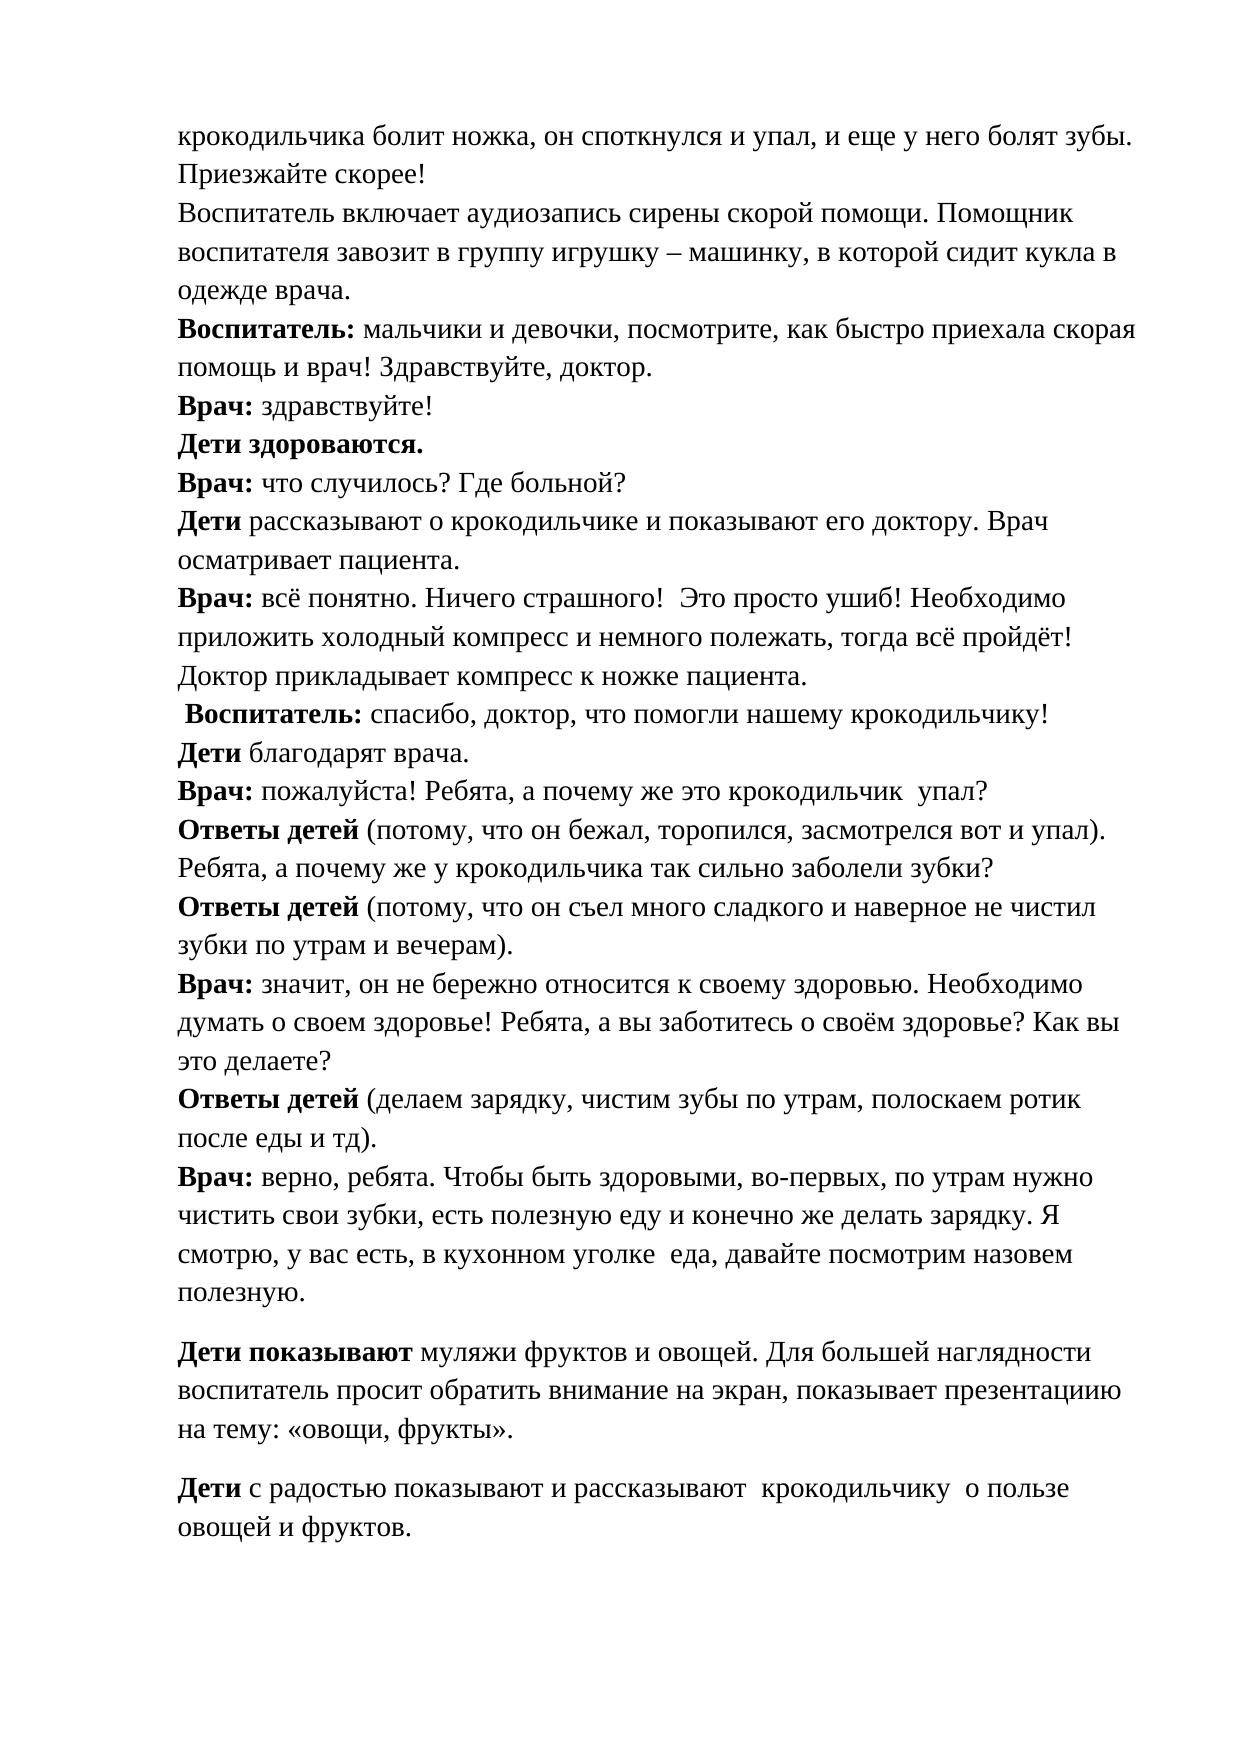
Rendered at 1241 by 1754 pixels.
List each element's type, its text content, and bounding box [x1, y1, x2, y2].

text Дети с радостью показывают и рассказывают крокодильчику о пользе овощей и фруктов. [177, 1470, 1152, 1542]
text Дети показывают муляжи фруктов и овощей. Для большей наглядности воспитатель просит обратить внимание на экран, показывает презентациию на тему: «овощи, фрукты». [177, 1334, 1152, 1444]
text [177, 118, 1152, 1308]
